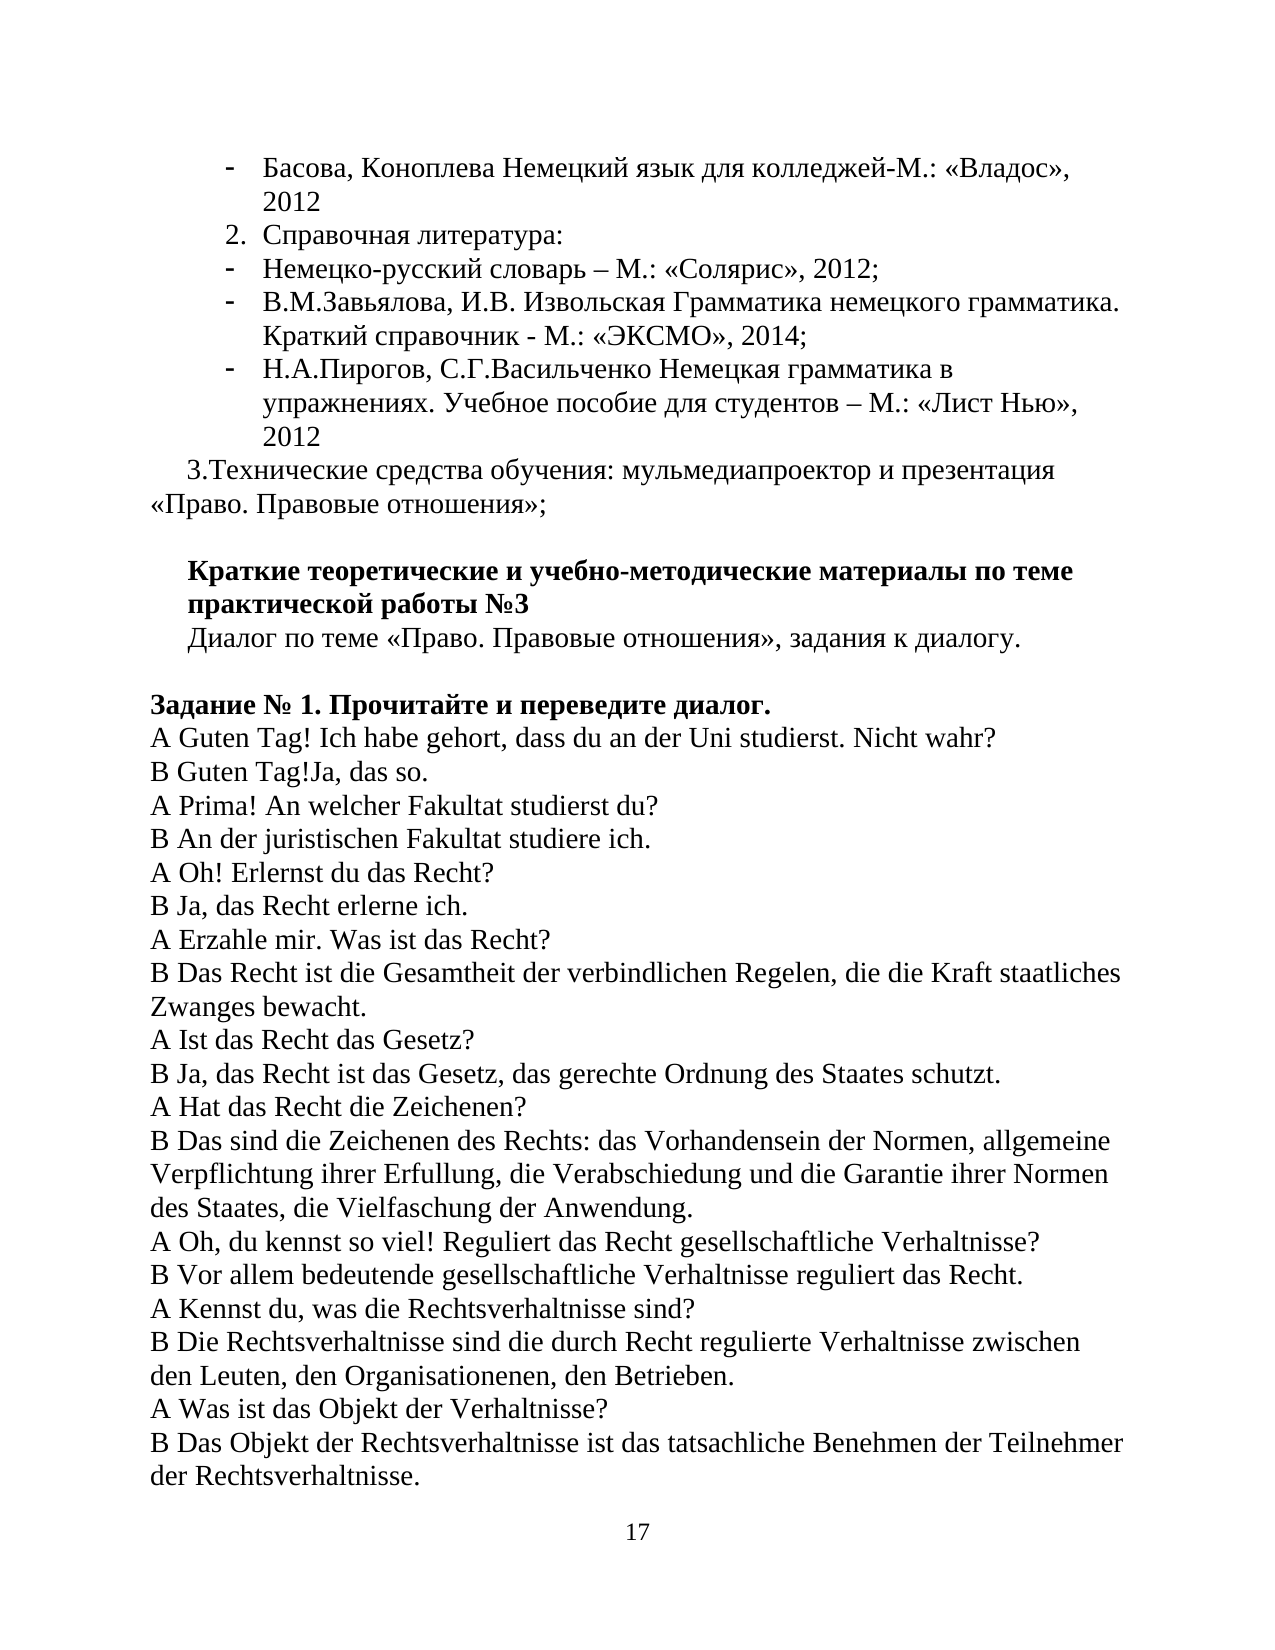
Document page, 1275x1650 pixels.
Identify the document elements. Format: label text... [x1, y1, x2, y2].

text A Kennst du, was die Rechtsverhaltnisse sind? [150, 1291, 1125, 1324]
text B Das Objekt der Rechtsverhaltnisse ist das tatsachliche Benehmen der Teilnehmer der Rechtsverhaltnisse. [150, 1425, 1125, 1492]
text A Ist das Recht das Gesetz? [150, 1022, 1125, 1056]
text B Ja, das Recht erlerne ich. [150, 888, 1125, 922]
text A Erzahle mir. Was ist das Recht? [150, 922, 1125, 955]
text B An der juristischen Fakultat studiere ich. [150, 821, 1125, 855]
list Басова, Коноплева Немецкий язык для колледжей-М.: «Владос», 2012 [225, 150, 1125, 217]
text B Guten Tag!Ja, das so. [150, 754, 1125, 788]
list В.М.Завьялова, И.В. Извольская Грамматика немецкого грамматика. Краткий справочник - М.: «ЭКСМО», 2014; [225, 284, 1125, 352]
text 3.Технические средства обучения: мульмедиапроектор и презентация «Право. Правовые отношения»; [150, 452, 1125, 519]
text B Das Recht ist die Gesamtheit der verbindlichen Regelen, die die Kraft staatliches Zwanges bewacht. [150, 955, 1125, 1022]
text A Oh, du kennst so viel! Reguliert das Recht gesellschaftliche Verhaltnisse? [150, 1224, 1125, 1257]
list Н.А.Пирогов, С.Г.Васильченко Немецкая грамматика в упражнениях. Учебное пособие для студентов – М.: «Лист Нью», 2012 [225, 352, 1125, 452]
text A Oh! Erlernst du das Recht? [150, 855, 1125, 888]
text A Prima! An welcher Fakultat studierst du? [150, 788, 1125, 821]
text B Ja, das Recht ist das Gesetz, das gerechte Ordnung des Staates schutzt. [150, 1056, 1125, 1089]
text B Vor allem bedeutende gesellschaftliche Verhaltnisse reguliert das Recht. [150, 1257, 1125, 1291]
text Краткие теоретические и учебно-методические материалы по теме практической работы №3 [187, 553, 1125, 620]
text A Guten Tag! Ich habe gehort, dass du an der Uni studierst. Nicht wahr? [150, 721, 1125, 754]
text B Die Rechtsverhaltnisse sind die durch Recht regulierte Verhaltnisse zwischen den Leuten, den Organisationenen, den Betrieben. [150, 1324, 1125, 1391]
text B Das sind die Zeichenen des Rechts: das Vorhandensein der Normen, allgemeine Verpflichtung ihrer Erfullung, die Verabschiedung und die Garantie ihrer Normen des Staates, die Vielfaschung der Anwendung. [150, 1123, 1125, 1224]
list Справочная литература: [225, 217, 1125, 251]
text Диалог по теме «Право. Правовые отношения», задания к диалогу. [187, 620, 1125, 653]
text A Hat das Recht die Zeichenen? [150, 1089, 1125, 1123]
text A Was ist das Objekt der Verhaltnisse? [150, 1391, 1125, 1425]
text Задание № 1. Прочитайте и переведите диалог. [150, 687, 1125, 721]
list Немецко-русский словарь – М.: «Солярис», 2012; [225, 251, 1125, 284]
